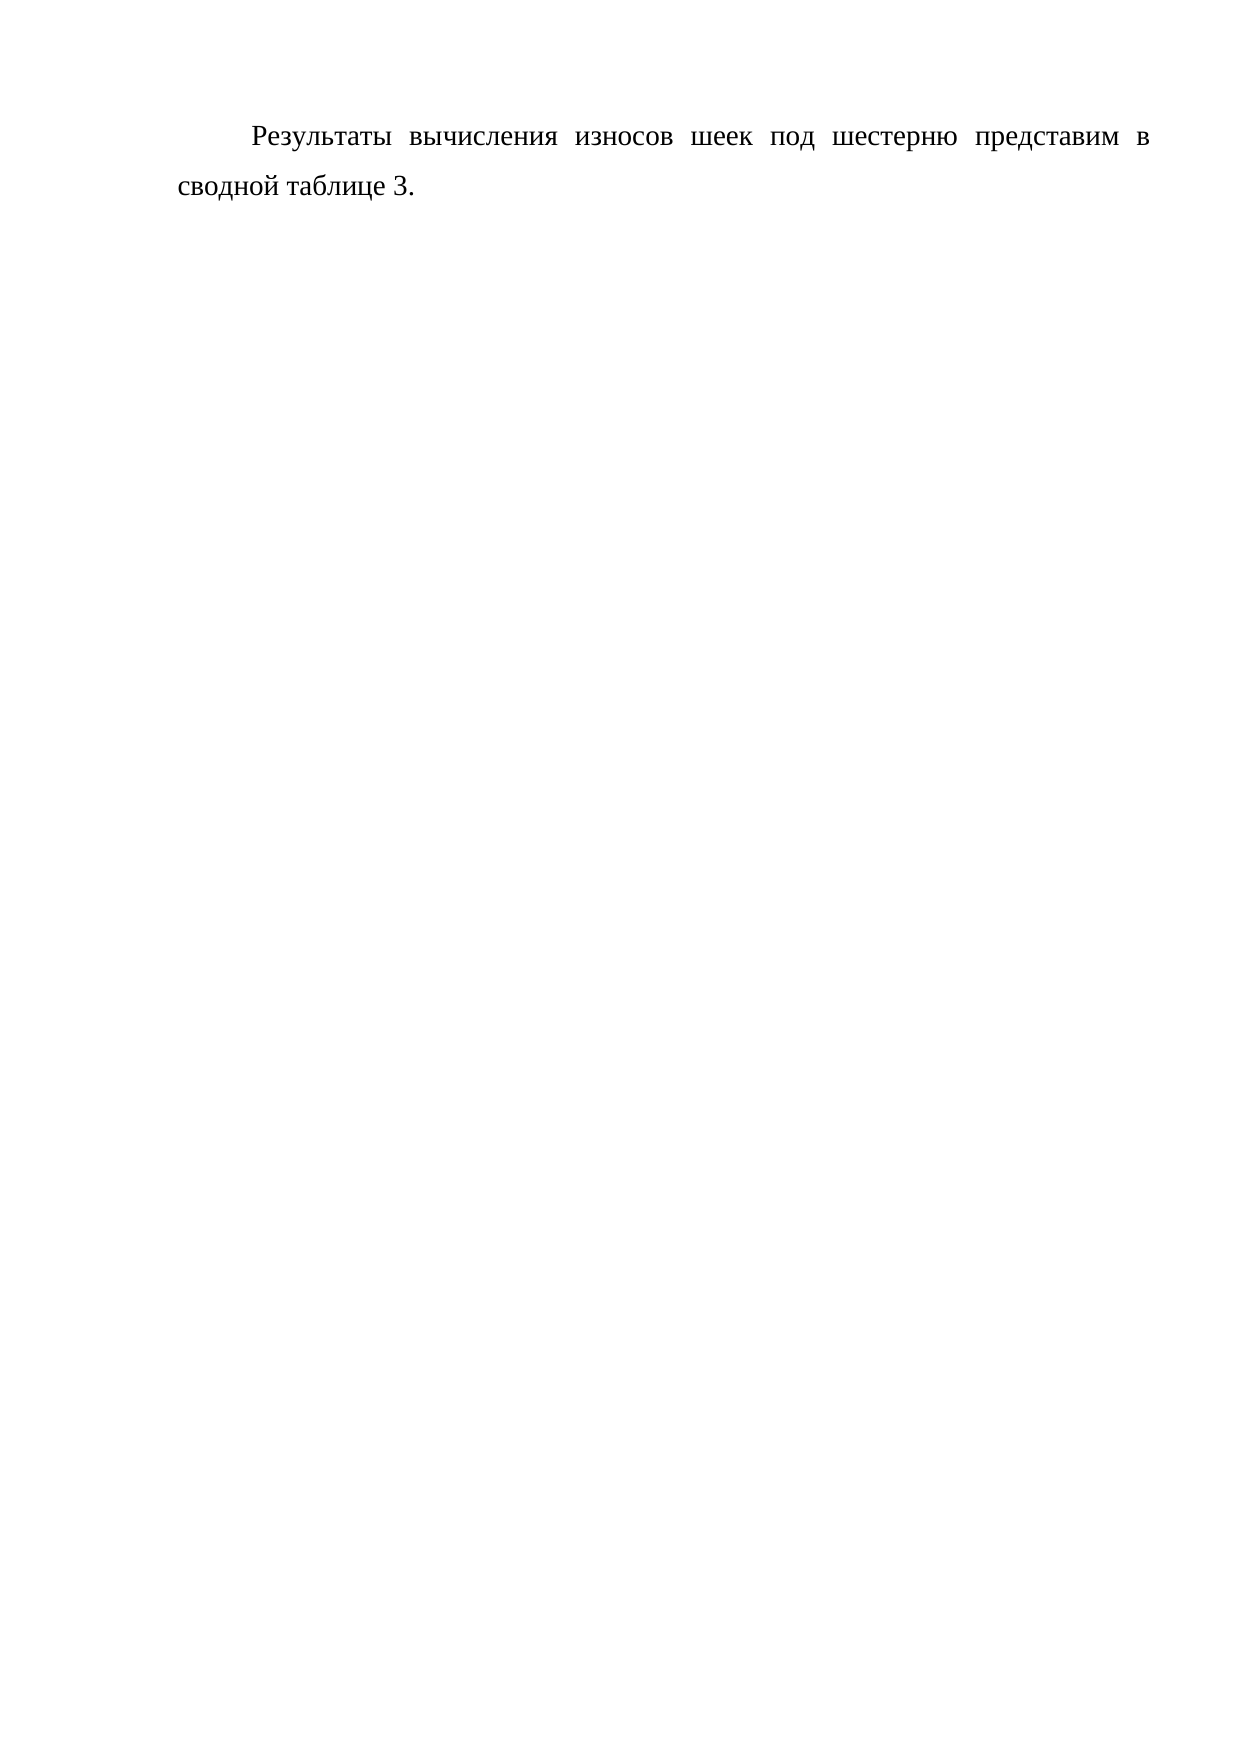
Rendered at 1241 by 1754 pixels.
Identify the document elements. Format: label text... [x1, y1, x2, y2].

text Результаты вычисления износов шеек под шестерню представим в сводной таблице 3. [177, 118, 1152, 202]
